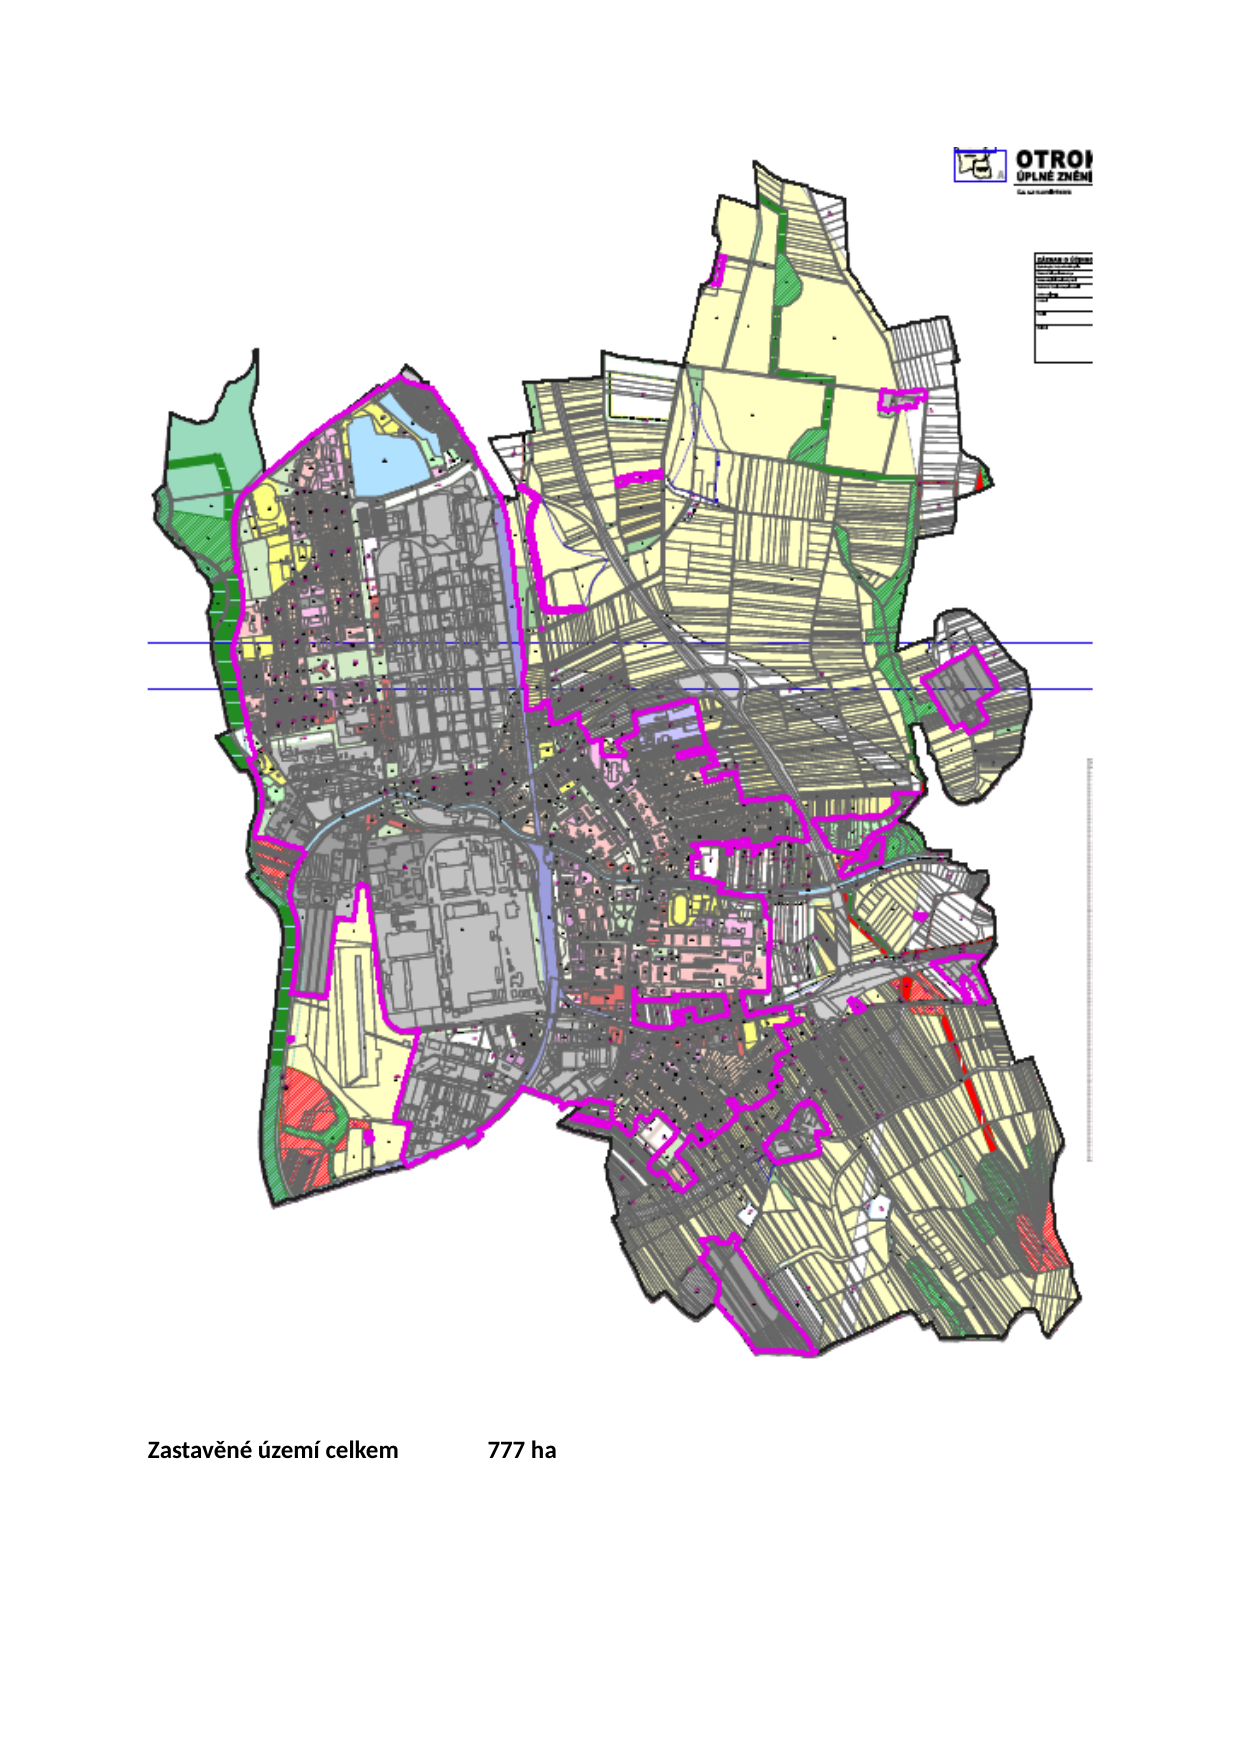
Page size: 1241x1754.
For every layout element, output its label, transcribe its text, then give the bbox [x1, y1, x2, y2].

picture [147, 147, 1093, 1362]
text Zastavěné území celkem 777 ha [148, 1434, 1093, 1465]
